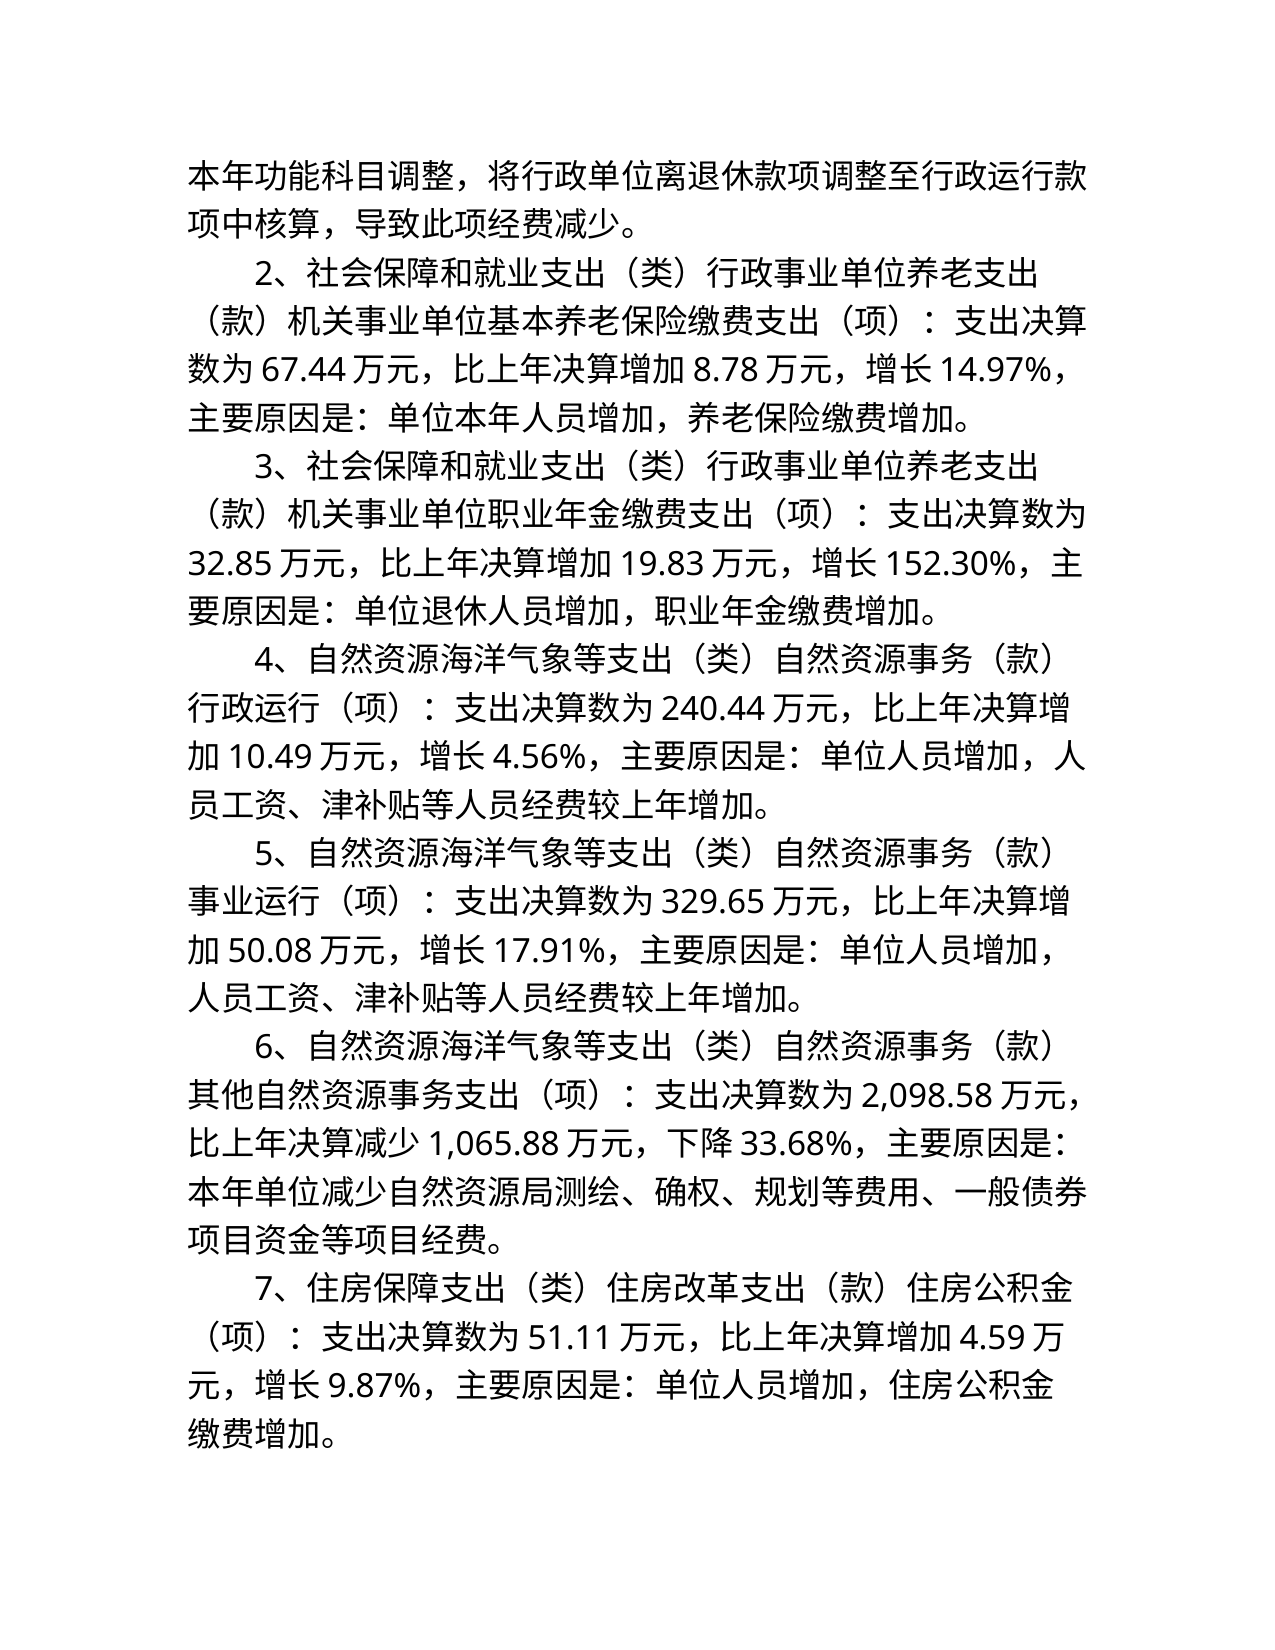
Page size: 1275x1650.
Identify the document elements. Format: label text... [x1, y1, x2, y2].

text 3、社会保障和就业支出（类）行政事业单位养老支出（款）机关事业单位职业年金缴费支出（项）：支出决算数为32.85万元，比上年决算增加19.83万元，增长152.30%，主要原因是：单位退休人员增加，职业年金缴费增加。 [187, 440, 1087, 633]
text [187, 150, 1087, 246]
text 6、自然资源海洋气象等支出（类）自然资源事务（款）其他自然资源事务支出（项）：支出决算数为2,098.58万元，比上年决算减少1,065.88万元，下降33.68%，主要原因是：本年单位减少自然资源局测绘、确权、规划等费用、一般债券项目资金等项目经费。 [187, 1020, 1087, 1262]
text 7、住房保障支出（类）住房改革支出（款）住房公积金（项）：支出决算数为51.11万元，比上年决算增加4.59万元，增长9.87%，主要原因是：单位人员增加，住房公积金缴费增加。 [187, 1262, 1087, 1456]
text 5、自然资源海洋气象等支出（类）自然资源事务（款）事业运行（项）：支出决算数为329.65万元，比上年决算增加50.08万元，增长17.91%，主要原因是：单位人员增加，人员工资、津补贴等人员经费较上年增加。 [187, 827, 1087, 1020]
text 4、自然资源海洋气象等支出（类）自然资源事务（款）行政运行（项）：支出决算数为240.44万元，比上年决算增加10.49万元，增长4.56%，主要原因是：单位人员增加，人员工资、津补贴等人员经费较上年增加。 [187, 633, 1087, 827]
text 2、社会保障和就业支出（类）行政事业单位养老支出（款）机关事业单位基本养老保险缴费支出（项）：支出决算数为67.44万元，比上年决算增加8.78万元，增长14.97%，主要原因是：单位本年人员增加，养老保险缴费增加。 [187, 246, 1087, 440]
